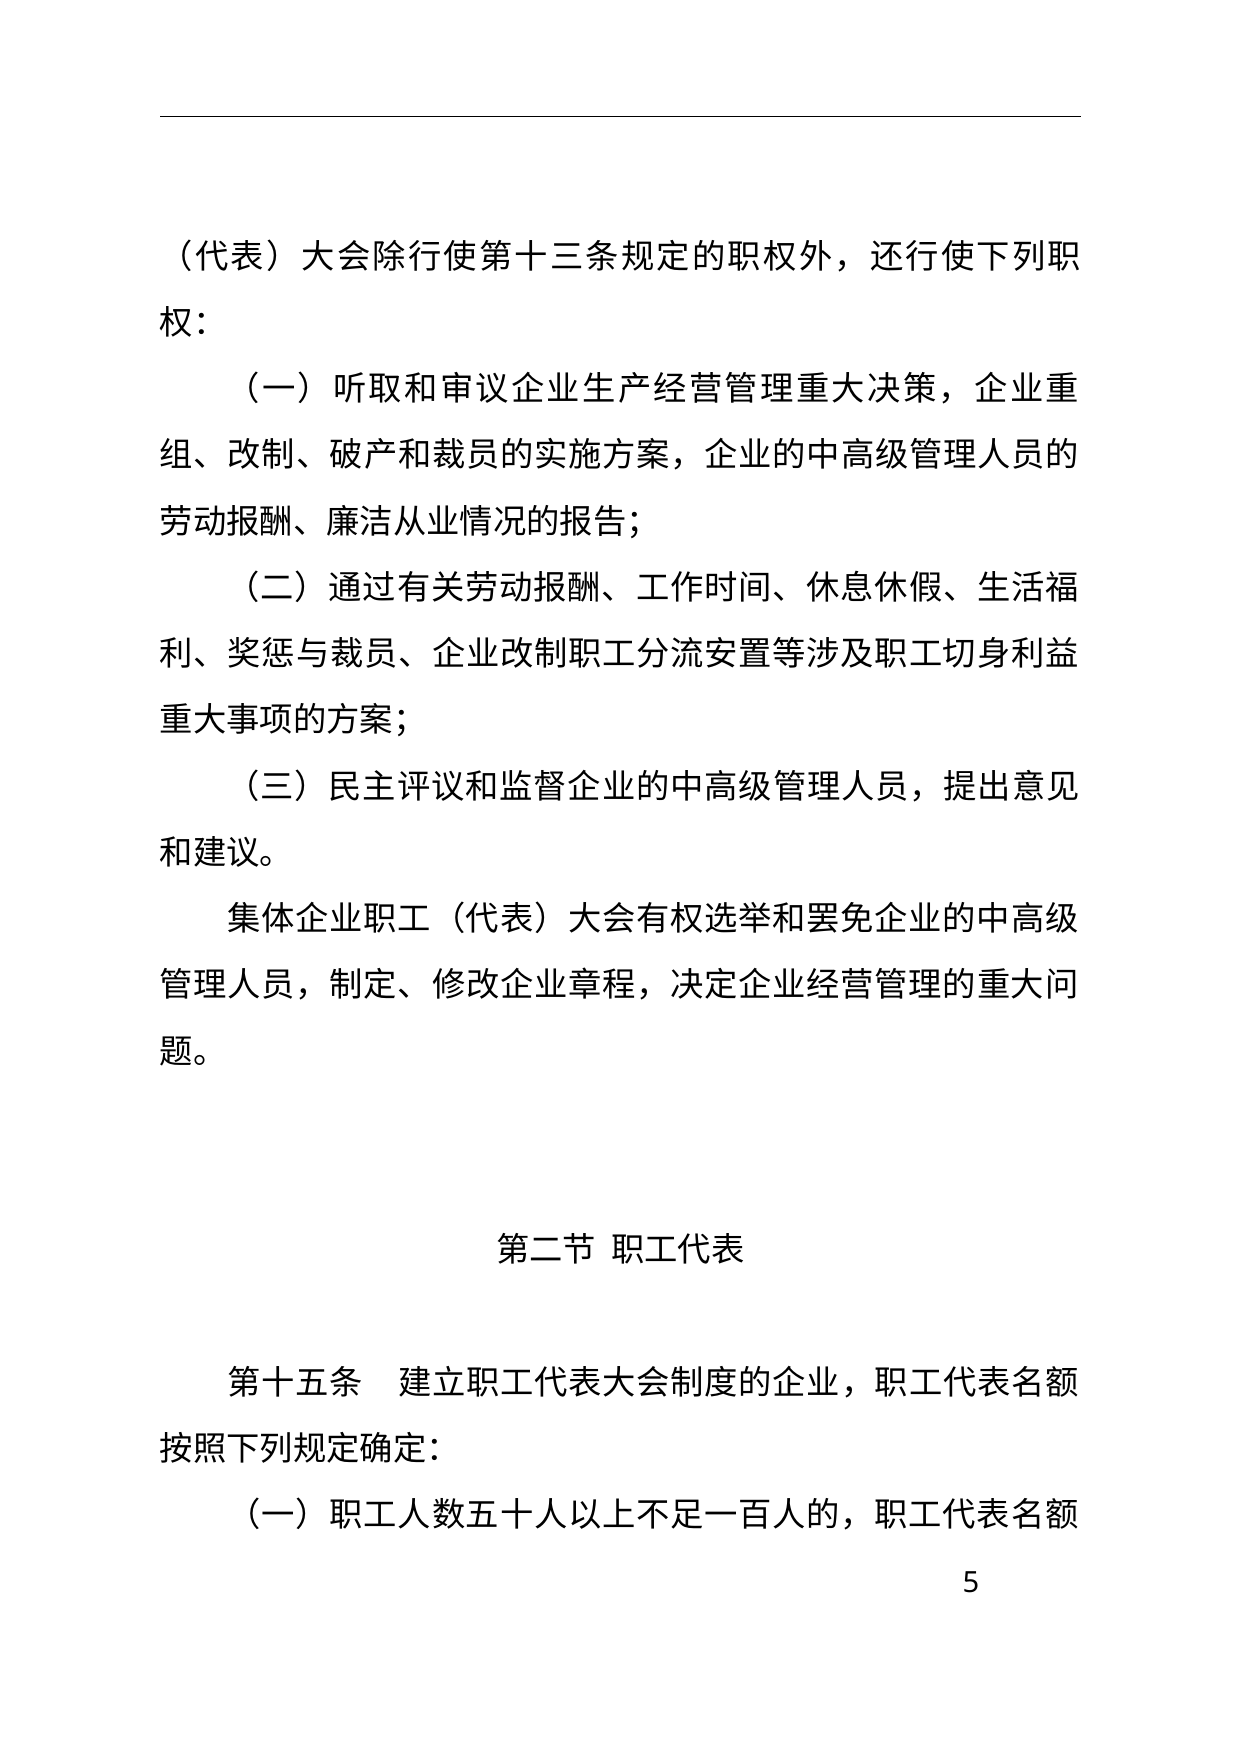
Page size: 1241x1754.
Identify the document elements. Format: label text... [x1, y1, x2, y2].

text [159, 1479, 1081, 1545]
text 集体企业职工（代表）大会有权选举和罢免企业的中高级管理人员，制定、修改企业章程，决定企业经营管理的重大问题。 [159, 883, 1081, 1082]
text （一）听取和审议企业生产经营管理重大决策，企业重组、改制、破产和裁员的实施方案，企业的中高级管理人员的劳动报酬、廉洁从业情况的报告； [159, 353, 1081, 552]
text 第二节 职工代表 [159, 1214, 1081, 1280]
text 第十五条 建立职工代表大会制度的企业，职工代表名额按照下列规定确定： [159, 1347, 1081, 1479]
text （三）民主评议和监督企业的中高级管理人员，提出意见和建议。 [159, 750, 1081, 883]
text （二）通过有关劳动报酬、工作时间、休息休假、生活福利、奖惩与裁员、企业改制职工分流安置等涉及职工切身利益重大事项的方案； [159, 552, 1081, 750]
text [159, 220, 1081, 353]
